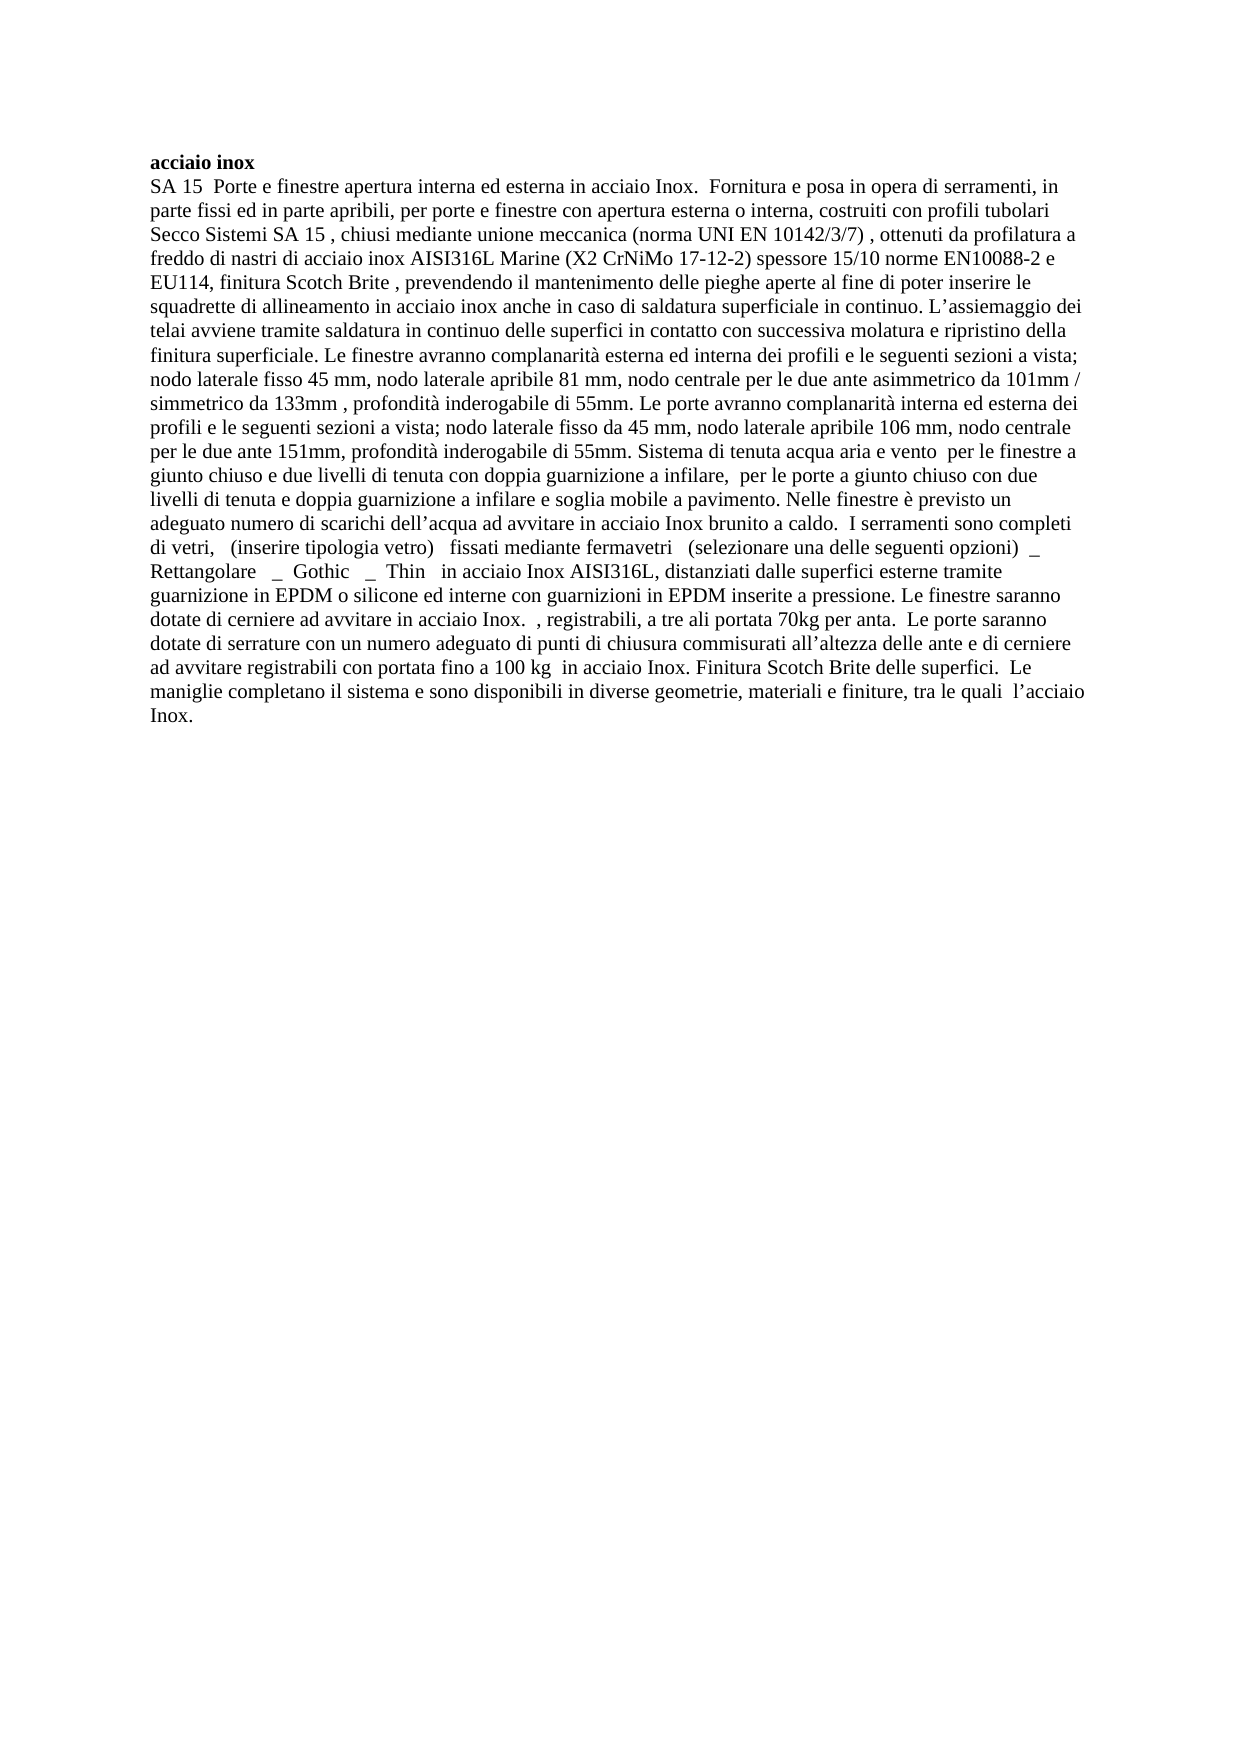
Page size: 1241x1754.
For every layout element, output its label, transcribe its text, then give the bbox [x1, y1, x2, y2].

text acciaio inox SA 15 Porte e finestre apertura interna ed esterna in acciaio Inox. Fornitura e posa in opera di serramenti, in parte fissi ed in parte apribili, per porte e finestre con apertura esterna o interna, costruiti con profili tubolari Secco Sistemi SA 15 , chiusi mediante unione meccanica (norma UNI EN 10142/3/7) , ottenuti da profilatura a freddo di nastri di acciaio inox AISI316L Marine (X2 CrNiMo 17-12-2) spessore 15/10 norme EN10088-2 e EU114, finitura Scotch Brite , prevendendo il mantenimento delle pieghe aperte al fine di poter inserire le squadrette di allineamento in acciaio inox anche in caso di saldatura superficiale in continuo. L’assiemaggio dei telai avviene tramite saldatura in continuo delle superfici in contatto con successiva molatura e ripristino della finitura superficiale. Le finestre avranno complanarità esterna ed interna dei profili e le seguenti sezioni a vista; nodo laterale fisso 45 mm, nodo laterale apribile 81 mm, nodo centrale per le due ante asimmetrico da 101mm / simmetrico da 133mm , profondità inderogabile di 55mm. Le porte avranno complanarità interna ed esterna dei profili e le seguenti sezioni a vista; nodo laterale fisso da 45 mm, nodo laterale apribile 106 mm, nodo centrale per le due ante 151mm, profondità inderogabile di 55mm. Sistema di tenuta acqua aria e vento per le finestre a giunto chiuso e due livelli di tenuta con doppia guarnizione a infilare, per le porte a giunto chiuso con due livelli di tenuta e doppia guarnizione a infilare e soglia mobile a pavimento. Nelle finestre è previsto un adeguato numero di scarichi dell’acqua ad avvitare in acciaio Inox brunito a caldo. I serramenti sono completi di vetri, (inserire tipologia vetro) fissati mediante fermavetri (selezionare una delle seguenti opzioni) _ Rettangolare _ Gothic _ Thin in acciaio Inox AISI316L, distanziati dalle superfici esterne tramite guarnizione in EPDM o silicone ed interne con guarnizioni in EPDM inserite a pressione. Le finestre saranno dotate di cerniere ad avvitare in acciaio Inox. , registrabili, a tre ali portata 70kg per anta. Le porte saranno dotate di serrature con un numero adeguato di punti di chiusura commisurati all’altezza delle ante e di cerniere ad avvitare registrabili con portata fino a 100 kg in acciaio Inox. Finitura Scotch Brite delle superfici. Le maniglie completano il sistema e sono disponibili in diverse geometrie, materiali e finiture, tra le quali l’acciaio Inox. [150, 150, 1090, 727]
